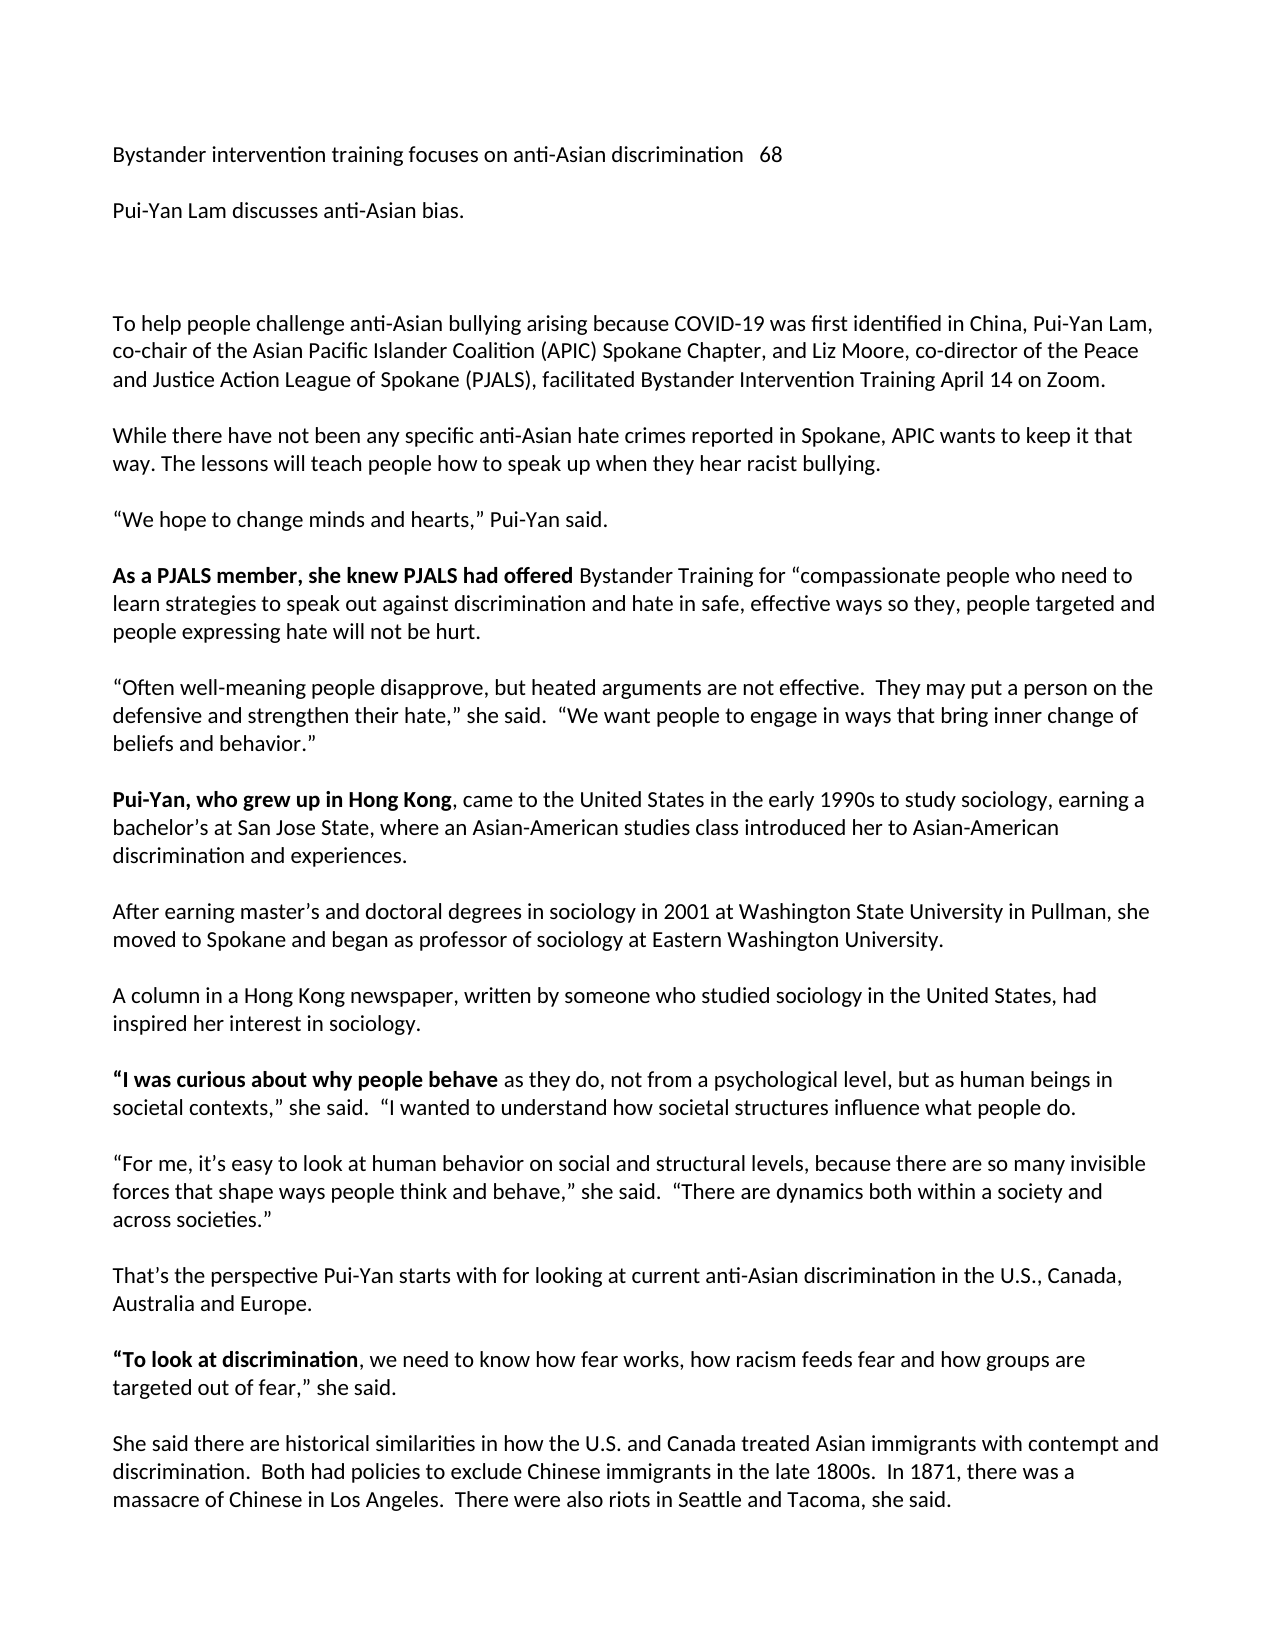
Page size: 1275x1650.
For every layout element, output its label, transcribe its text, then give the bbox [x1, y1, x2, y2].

text After earning master’s and doctoral degrees in sociology in 2001 at Washington State University in Pullman, she moved to Spokane and began as professor of sociology at Eastern Washington University. [112, 897, 1162, 953]
text A column in a Hong Kong newspaper, written by someone who studied sociology in the United States, had inspired her interest in sociology. [112, 981, 1162, 1037]
text Bystander intervention training focuses on anti-Asian discrimination 68 [112, 141, 1162, 168]
text “I was curious about why people behave as they do, not from a psychological level, but as human beings in societal contexts,” she said. “I wanted to understand how societal structures influence what people do. [112, 1065, 1162, 1121]
text That’s the perspective Pui-Yan starts with for looking at current anti-Asian discrimination in the U.S., Canada, Australia and Europe. [112, 1261, 1162, 1317]
text “For me, it’s easy to look at human behavior on social and structural levels, because there are so many invisible forces that shape ways people think and behave,” she said. “There are dynamics both within a society and across societies.” [112, 1149, 1162, 1233]
text As a PJALS member, she knew PJALS had offered Bystander Training for “compassionate people who need to learn strategies to speak out against discrimination and hate in safe, effective ways so they, people targeted and people expressing hate will not be hurt. [112, 561, 1162, 645]
text “Often well-meaning people disapprove, but heated arguments are not effective. They may put a person on the defensive and strengthen their hate,” she said. “We want people to engage in ways that bring inner change of beliefs and behavior.” [112, 673, 1162, 757]
text Pui-Yan Lam discusses anti-Asian bias. [112, 197, 1162, 224]
text She said there are historical similarities in how the U.S. and Canada treated Asian immigrants with contempt and discrimination. Both had policies to exclude Chinese immigrants in the late 1800s. In 1871, there was a massacre of Chinese in Los Angeles. There were also riots in Seattle and Tacoma, she said. [112, 1429, 1162, 1513]
text Pui-Yan, who grew up in Hong Kong, came to the United States in the early 1990s to study sociology, earning a bachelor’s at San Jose State, where an Asian-American studies class introduced her to Asian-American discrimination and experiences. [112, 785, 1162, 869]
text “To look at discrimination, we need to know how fear works, how racism feeds fear and how groups are targeted out of fear,” she said. [112, 1345, 1162, 1401]
text “We hope to change minds and hearts,” Pui-Yan said. [112, 505, 1162, 533]
text To help people challenge anti-Asian bullying arising because COVID-19 was first identified in China, Pui-Yan Lam, co-chair of the Asian Pacific Islander Coalition (APIC) Spokane Chapter, and Liz Moore, co-director of the Peace and Justice Action League of Spokane (PJALS), facilitated Bystander Intervention Training April 14 on Zoom. [112, 309, 1162, 393]
text While there have not been any specific anti-Asian hate crimes reported in Spokane, APIC wants to keep it that way. The lessons will teach people how to speak up when they hear racist bullying. [112, 421, 1162, 477]
